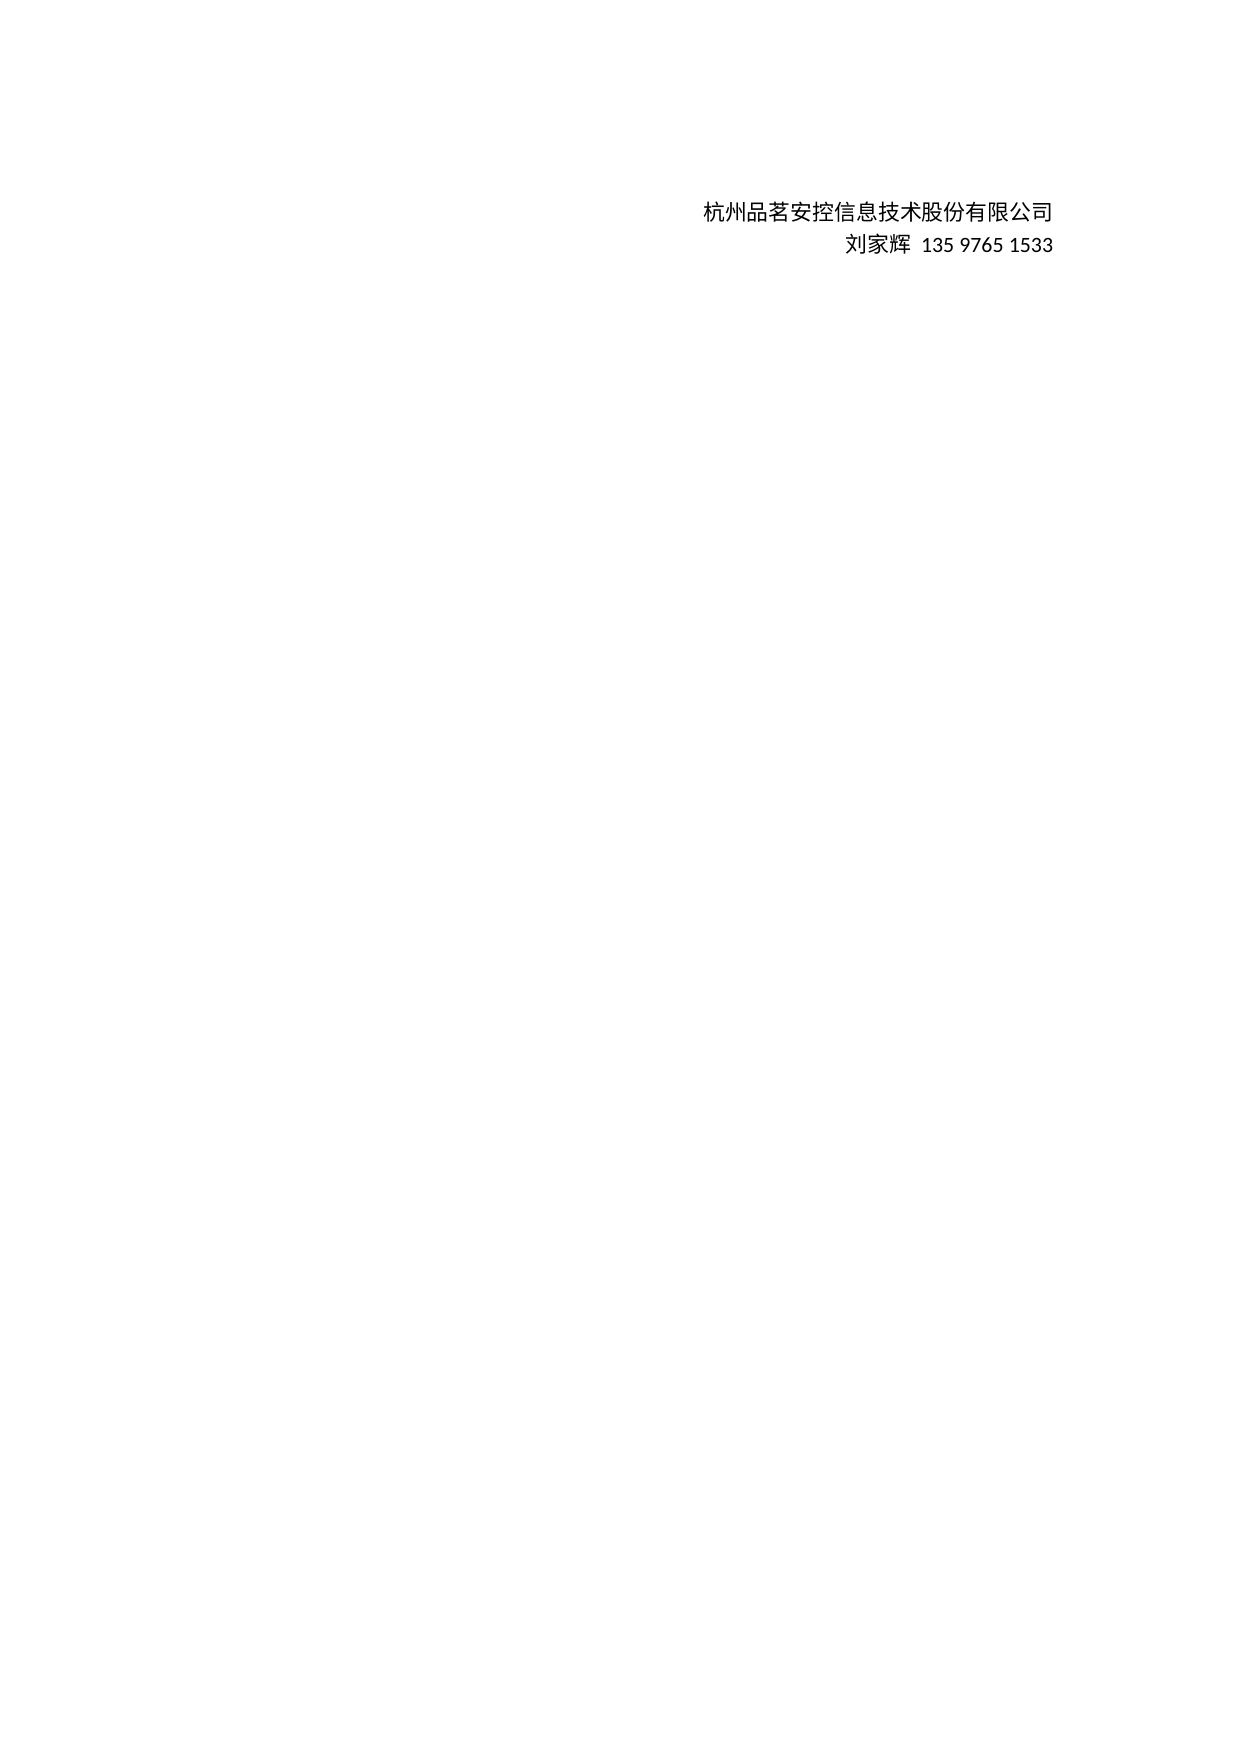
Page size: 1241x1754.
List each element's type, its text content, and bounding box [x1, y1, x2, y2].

text 刘家辉 135 9765 1533 [187, 227, 1053, 259]
text 杭州品茗安控信息技术股份有限公司 [187, 194, 1053, 227]
